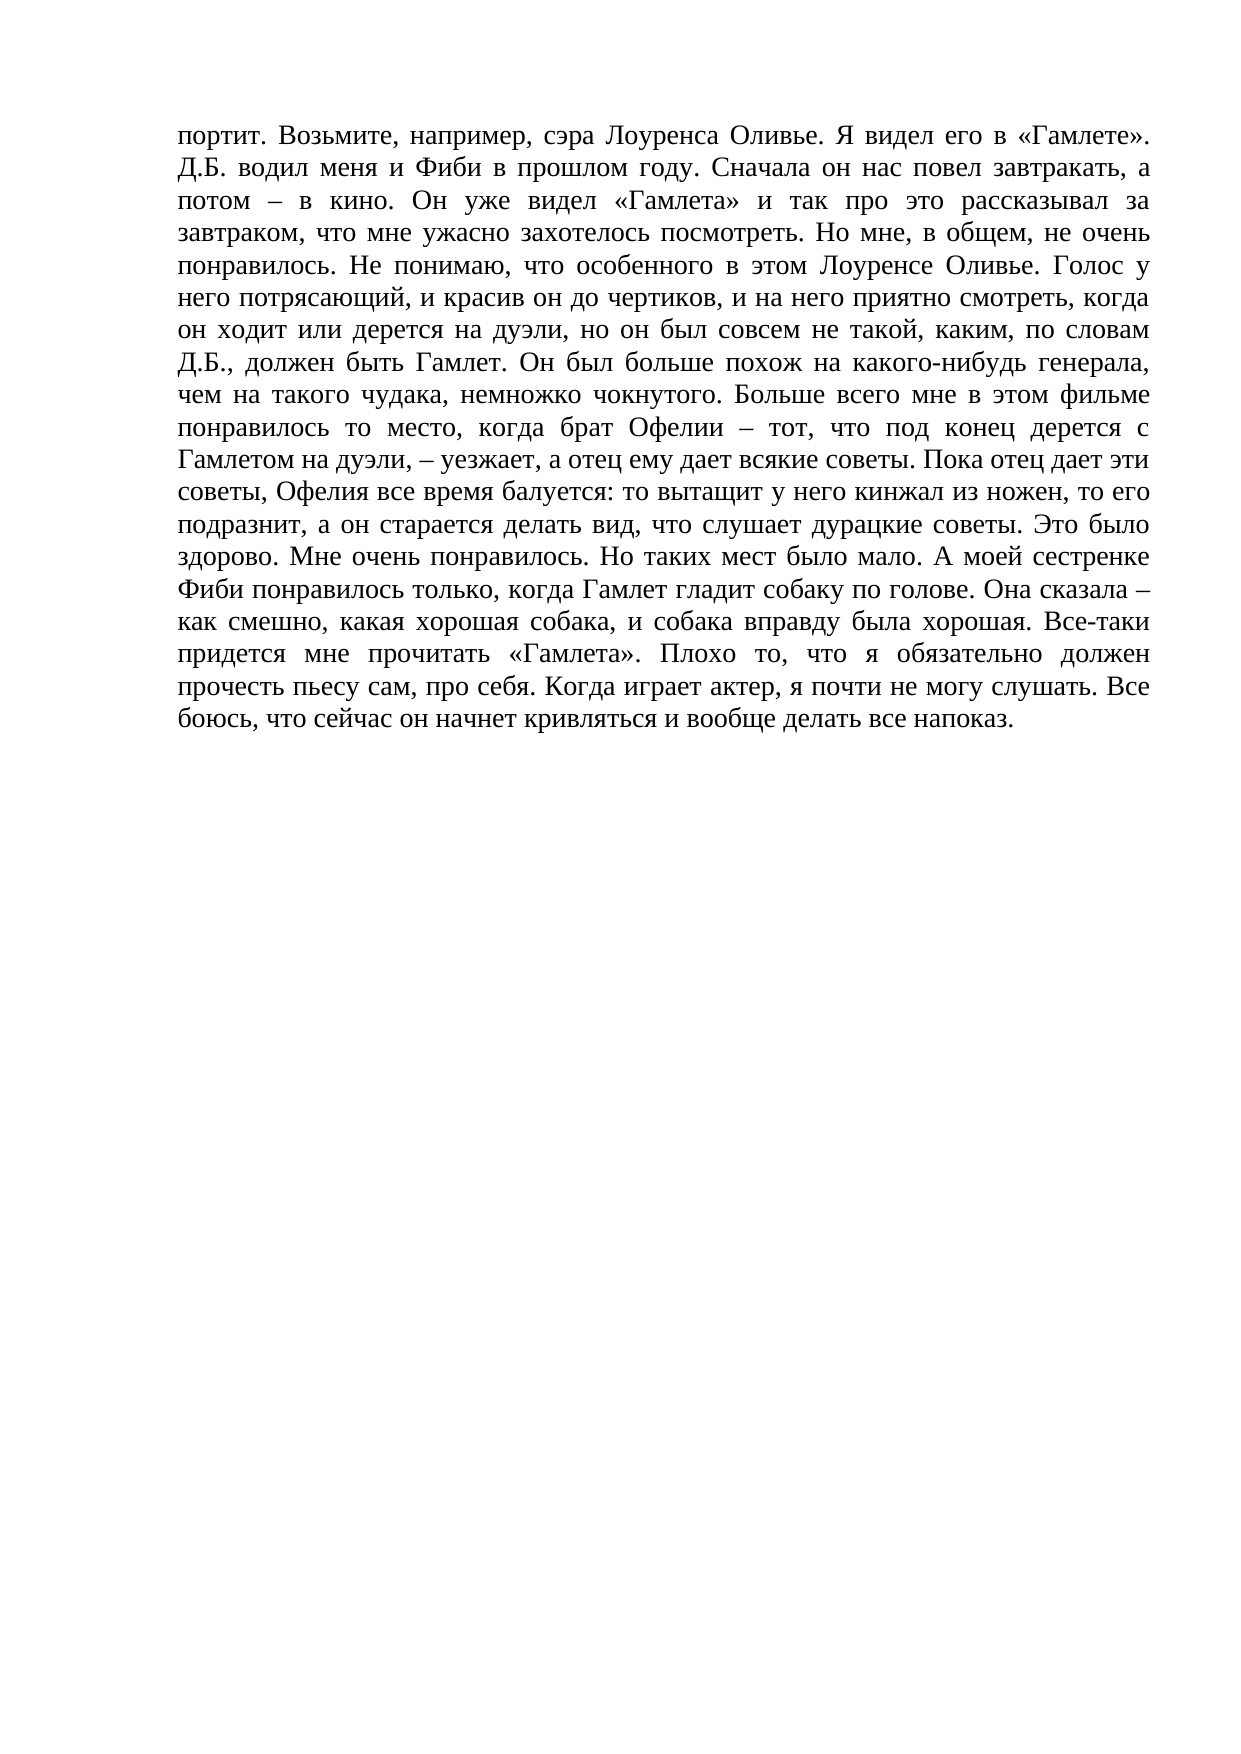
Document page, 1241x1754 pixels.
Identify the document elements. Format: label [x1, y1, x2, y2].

text [177, 118, 1152, 734]
